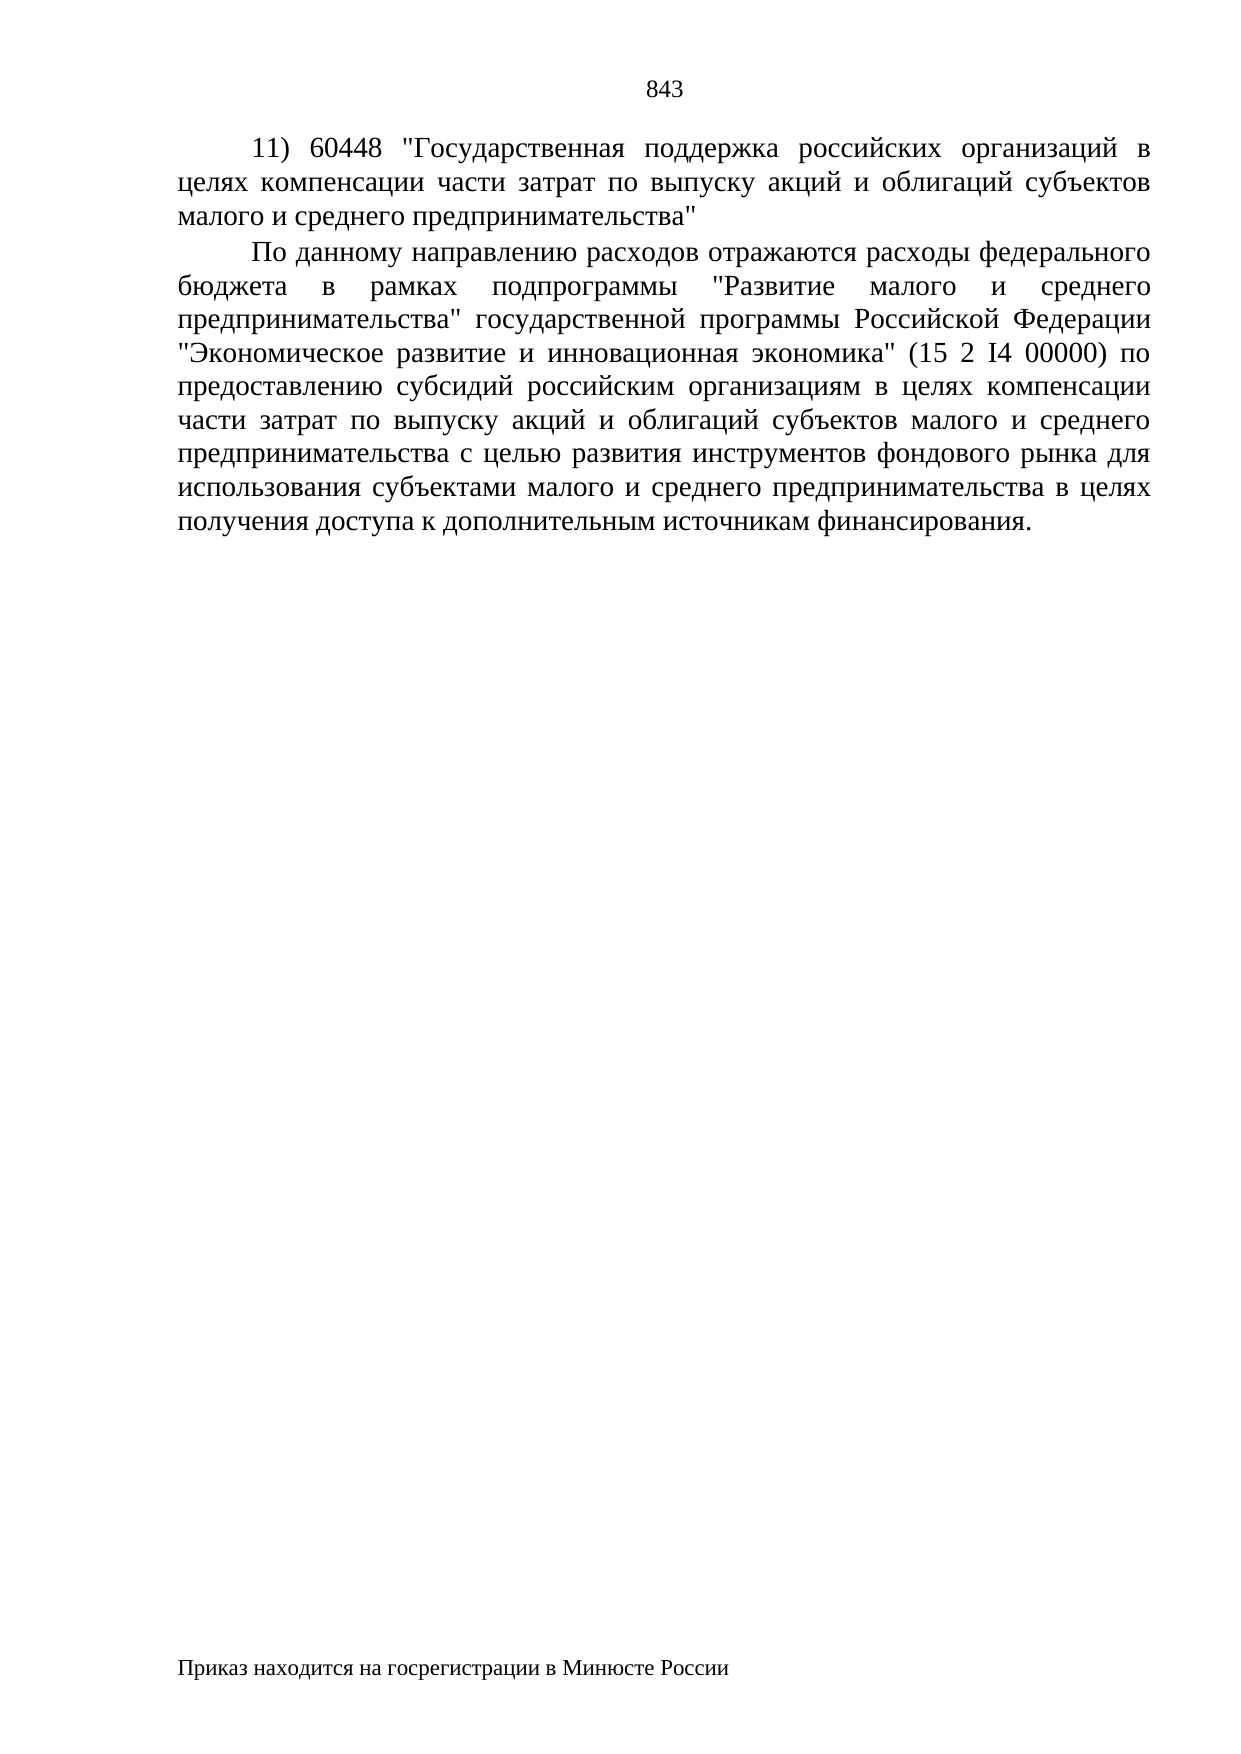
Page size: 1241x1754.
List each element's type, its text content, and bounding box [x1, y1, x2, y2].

text По данному направлению расходов отражаются расходы федерального бюджета в рамках подпрограммы "Развитие малого и среднего предпринимательства" государственной программы Российской Федерации "Экономическое развитие и инновационная экономика" (15 2 I4 00000) по предоставлению субсидий российским организациям в целях компенсации части затрат по выпуску акций и облигаций субъектов малого и среднего предпринимательства с целью развития инструментов фондового рынка для использования субъектами малого и среднего предпринимательства в целях получения доступа к дополнительным источникам финансирования. [177, 234, 1152, 536]
text 11) 60448 "Государственная поддержка российских организаций в целях компенсации части затрат по выпуску акций и облигаций субъектов малого и среднего предпринимательства" [177, 131, 1152, 231]
